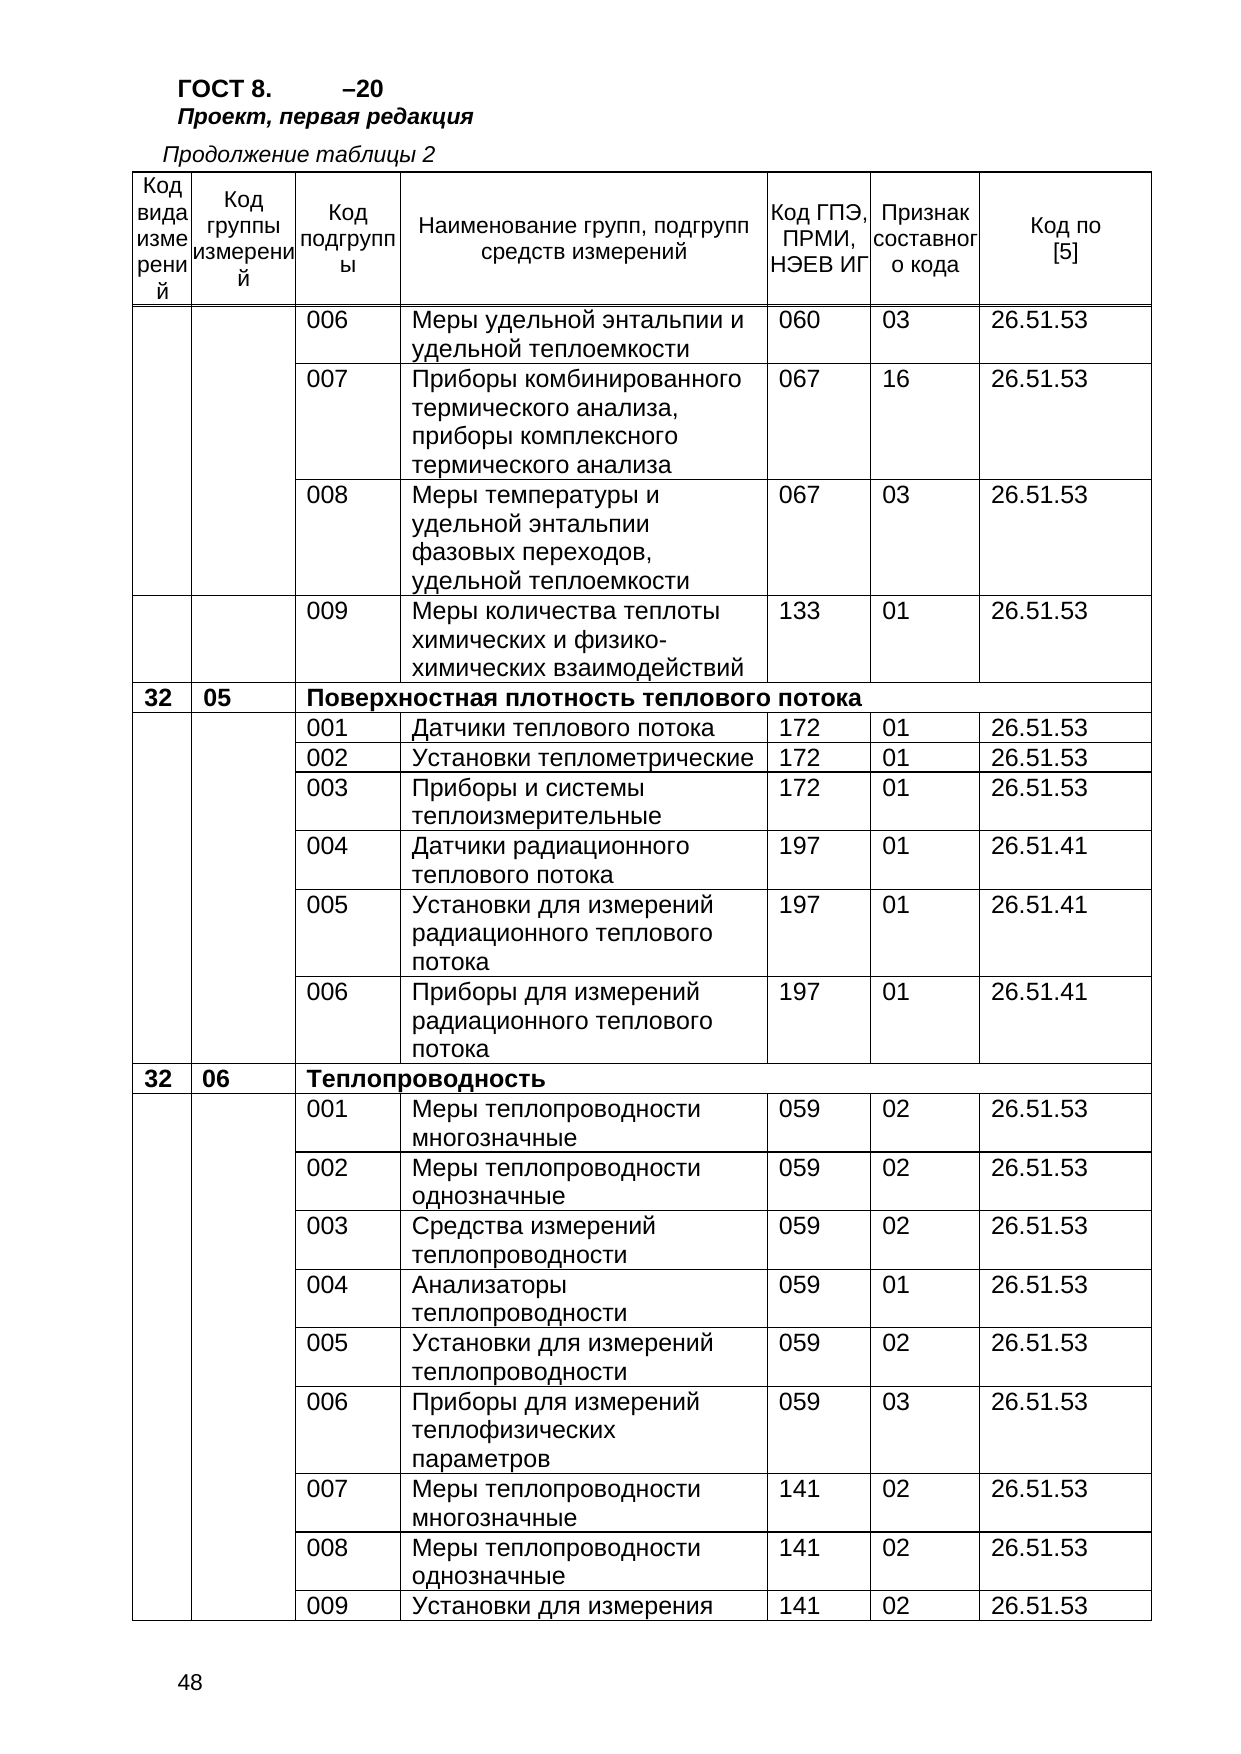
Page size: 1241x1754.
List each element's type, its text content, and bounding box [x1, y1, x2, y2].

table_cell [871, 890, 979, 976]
table_header Код подгруппы [296, 173, 400, 304]
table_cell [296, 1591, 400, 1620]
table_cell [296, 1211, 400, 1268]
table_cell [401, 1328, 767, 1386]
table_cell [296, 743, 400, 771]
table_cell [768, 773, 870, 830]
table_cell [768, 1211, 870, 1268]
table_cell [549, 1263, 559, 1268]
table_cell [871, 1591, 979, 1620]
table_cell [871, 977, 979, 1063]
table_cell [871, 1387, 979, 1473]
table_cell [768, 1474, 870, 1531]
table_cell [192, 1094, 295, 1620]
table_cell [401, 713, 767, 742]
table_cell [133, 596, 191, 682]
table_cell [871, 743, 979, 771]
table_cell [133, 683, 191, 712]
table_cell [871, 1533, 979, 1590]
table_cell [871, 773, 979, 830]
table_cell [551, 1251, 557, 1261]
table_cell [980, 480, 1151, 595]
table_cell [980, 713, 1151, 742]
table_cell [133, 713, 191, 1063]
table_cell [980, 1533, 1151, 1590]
table_header Код ГПЭ, ПРМИ, НЭЕВ ИГ [768, 173, 870, 304]
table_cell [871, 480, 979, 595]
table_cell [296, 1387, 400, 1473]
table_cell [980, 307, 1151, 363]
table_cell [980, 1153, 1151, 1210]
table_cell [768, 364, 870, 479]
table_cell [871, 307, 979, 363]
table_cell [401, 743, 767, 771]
table_header Код по [5] [980, 173, 1151, 304]
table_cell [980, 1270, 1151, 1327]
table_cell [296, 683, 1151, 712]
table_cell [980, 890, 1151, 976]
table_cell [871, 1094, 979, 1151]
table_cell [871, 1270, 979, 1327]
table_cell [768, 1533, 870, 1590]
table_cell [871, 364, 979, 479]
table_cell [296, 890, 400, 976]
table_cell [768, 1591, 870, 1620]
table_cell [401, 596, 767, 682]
table_header Код группы измерений [192, 173, 295, 304]
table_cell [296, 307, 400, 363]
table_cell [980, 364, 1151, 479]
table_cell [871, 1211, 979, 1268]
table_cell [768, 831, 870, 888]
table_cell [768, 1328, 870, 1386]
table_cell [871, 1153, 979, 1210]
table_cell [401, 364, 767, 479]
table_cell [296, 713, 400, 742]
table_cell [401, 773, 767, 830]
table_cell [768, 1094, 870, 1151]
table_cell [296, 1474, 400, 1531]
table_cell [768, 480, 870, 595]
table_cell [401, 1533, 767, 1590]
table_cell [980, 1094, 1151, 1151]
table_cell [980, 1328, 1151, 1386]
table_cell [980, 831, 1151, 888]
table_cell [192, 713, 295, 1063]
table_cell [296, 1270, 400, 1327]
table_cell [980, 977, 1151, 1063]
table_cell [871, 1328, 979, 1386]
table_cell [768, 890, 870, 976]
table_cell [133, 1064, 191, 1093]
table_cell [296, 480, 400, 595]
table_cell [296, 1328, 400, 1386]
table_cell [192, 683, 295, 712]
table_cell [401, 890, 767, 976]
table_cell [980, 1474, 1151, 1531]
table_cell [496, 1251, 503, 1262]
table_header Код вида измерений [133, 173, 191, 304]
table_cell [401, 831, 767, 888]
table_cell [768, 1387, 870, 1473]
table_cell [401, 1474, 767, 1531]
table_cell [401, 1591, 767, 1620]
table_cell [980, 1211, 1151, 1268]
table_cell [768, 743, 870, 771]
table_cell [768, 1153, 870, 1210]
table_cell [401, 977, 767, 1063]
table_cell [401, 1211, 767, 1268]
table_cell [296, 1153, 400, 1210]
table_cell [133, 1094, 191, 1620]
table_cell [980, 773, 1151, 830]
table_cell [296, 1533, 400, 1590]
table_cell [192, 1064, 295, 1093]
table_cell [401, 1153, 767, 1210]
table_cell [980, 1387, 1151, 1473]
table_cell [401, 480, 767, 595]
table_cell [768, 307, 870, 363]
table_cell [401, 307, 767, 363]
table_header Признак составного кода [871, 173, 979, 304]
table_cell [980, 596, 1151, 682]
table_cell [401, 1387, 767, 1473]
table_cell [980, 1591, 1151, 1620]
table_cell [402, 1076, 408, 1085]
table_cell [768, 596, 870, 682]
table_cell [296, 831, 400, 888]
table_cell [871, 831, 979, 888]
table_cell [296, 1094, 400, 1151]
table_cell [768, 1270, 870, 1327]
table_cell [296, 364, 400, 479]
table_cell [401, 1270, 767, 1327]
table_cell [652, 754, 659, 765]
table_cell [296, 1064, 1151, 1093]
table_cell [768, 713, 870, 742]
table_header Наименование групп, подгрупп средств измерений [401, 173, 767, 304]
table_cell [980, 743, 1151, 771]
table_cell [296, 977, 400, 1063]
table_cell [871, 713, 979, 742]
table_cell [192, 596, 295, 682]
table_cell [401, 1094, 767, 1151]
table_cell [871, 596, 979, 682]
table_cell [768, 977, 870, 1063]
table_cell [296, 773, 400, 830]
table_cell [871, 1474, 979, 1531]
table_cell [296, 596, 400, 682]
